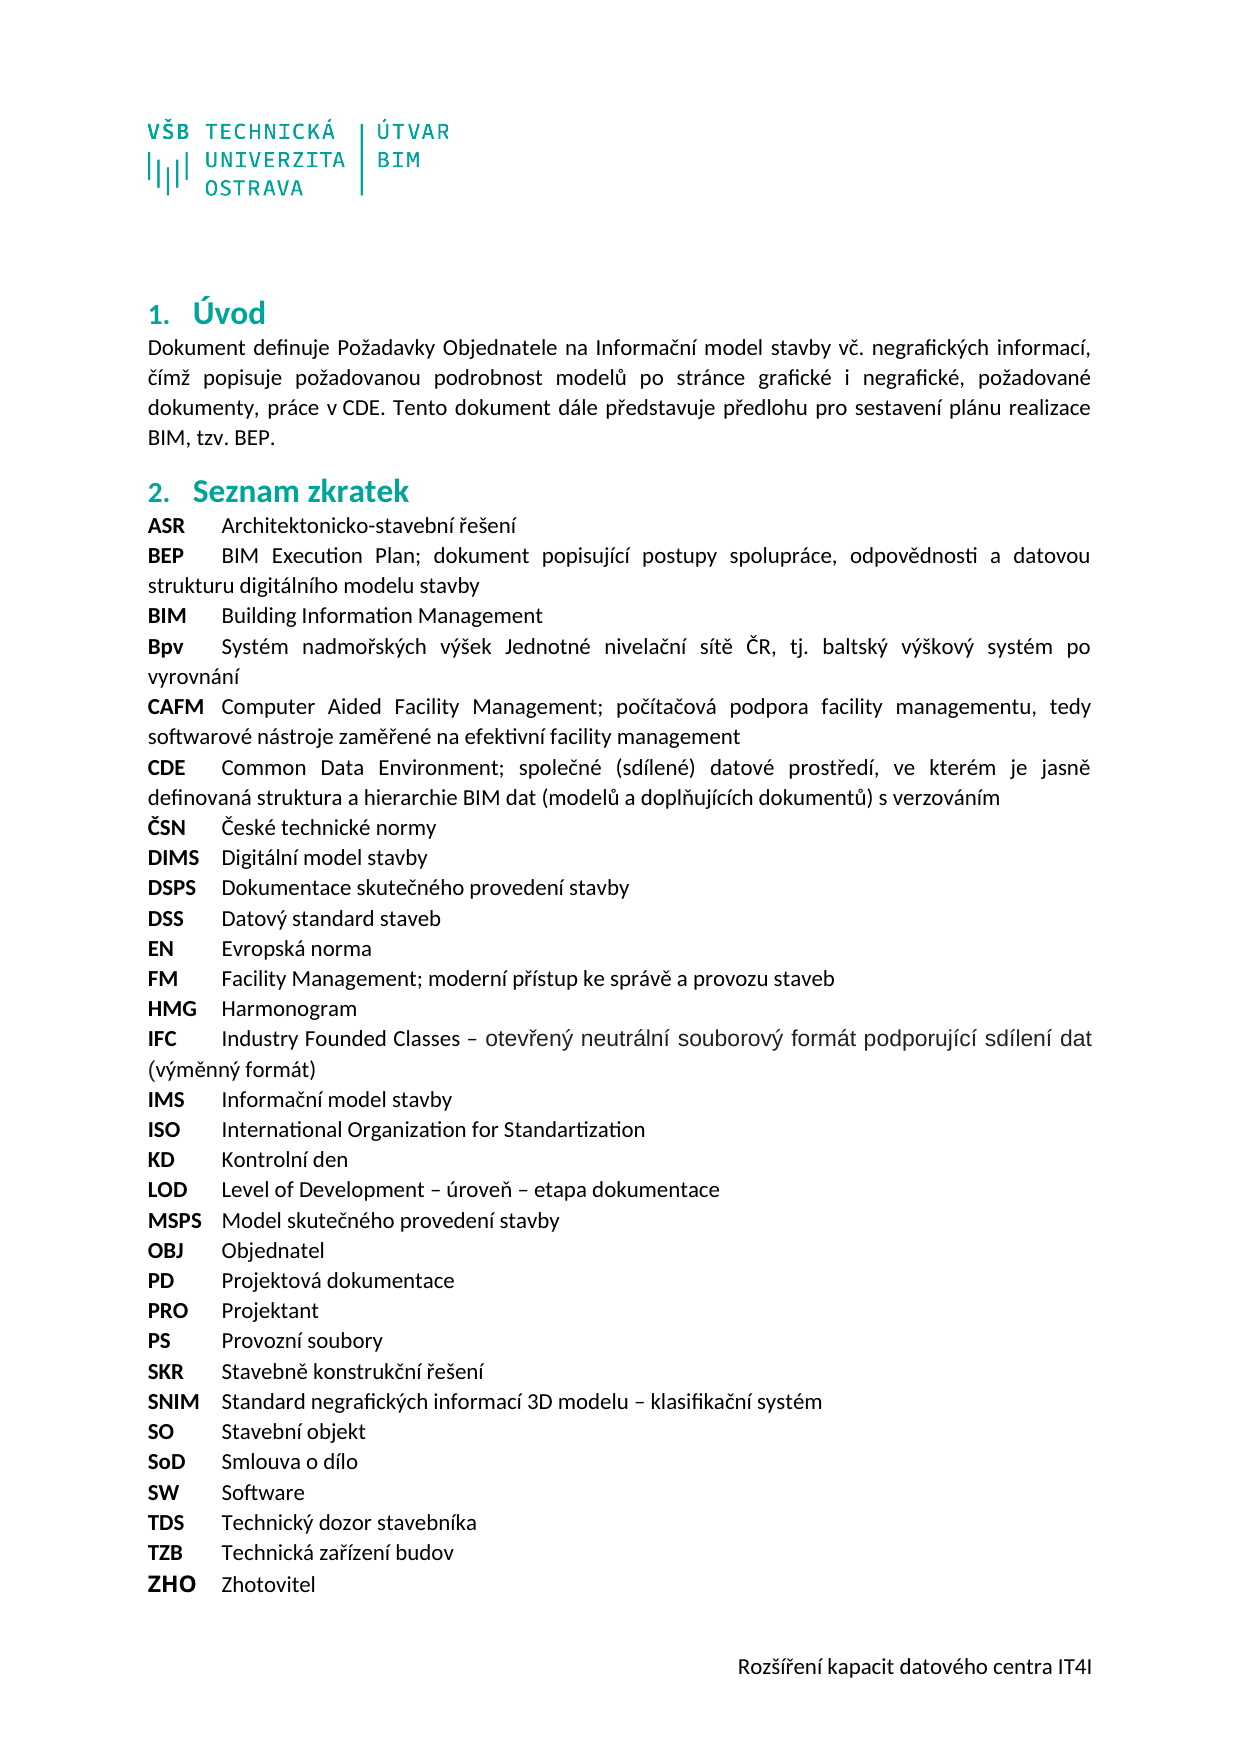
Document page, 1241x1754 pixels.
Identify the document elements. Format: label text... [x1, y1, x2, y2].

text PD Projektová dokumentace [148, 1266, 1092, 1294]
text CDE Common Data Environment; společné (sdílené) datové prostředí, ve kterém je jasně definovaná struktura a hierarchie BIM dat (modelů a doplňujících dokumentů) s verzováním [148, 753, 1092, 811]
text CAFM Computer Aided Facility Management; počítačová podpora facility managementu, tedy softwarové nástroje zaměřené na efektivní facility management [148, 692, 1092, 750]
text KD Kontrolní den [148, 1145, 1092, 1173]
text IMS Informační model stavby [148, 1085, 1092, 1113]
text FM Facility Management; moderní přístup ke správě a provozu staveb [148, 964, 1092, 992]
text OBJ Objednatel [148, 1236, 1092, 1264]
text DIMS Digitální model stavby [148, 843, 1092, 871]
text PRO Projektant [148, 1296, 1092, 1324]
text ZHO Zhotovitel [148, 1568, 1092, 1599]
text ASR Architektonicko-stavební řešení [148, 511, 1092, 539]
text IFC Industry Founded Classes – otevřený neutrální souborový formát podporující sdílení dat (výměnný formát) [148, 1024, 1092, 1083]
text Bpv Systém nadmořských výšek Jednotné nivelační sítě ČR, tj. baltský výškový systém po vyrovnání [148, 632, 1092, 690]
text EN Evropská norma [148, 934, 1092, 962]
text BEP BIM Execution Plan; dokument popisující postupy spolupráce, odpovědnosti a datovou strukturu digitálního modelu stavby [148, 541, 1092, 599]
text ISO International Organization for Standartization [148, 1115, 1092, 1143]
subtitle Seznam zkratek [148, 470, 1092, 511]
text LOD Level of Development – úroveň – etapa dokumentace [148, 1176, 1092, 1203]
picture [147, 118, 448, 196]
text SNIM Standard negrafických informací 3D modelu – klasifikační systém [148, 1387, 1092, 1415]
text SKR Stavebně konstrukční řešení [148, 1357, 1092, 1385]
text ČSN České technické normy [148, 813, 1092, 841]
text SO Stavební objekt [148, 1417, 1092, 1445]
text BIM Building Information Management [148, 602, 1092, 629]
text HMG Harmonogram [148, 994, 1092, 1022]
text DSS Datový standard staveb [148, 904, 1092, 932]
text DSPS Dokumentace skutečného provedení stavby [148, 873, 1092, 901]
text TZB Technická zařízení budov [148, 1538, 1092, 1566]
text MSPS Model skutečného provedení stavby [148, 1206, 1092, 1234]
text Dokument definuje Požadavky Objednatele na Informační model stavby vč. negrafických informací, čímž popisuje požadovanou podrobnost modelů po stránce grafické i negrafické, požadované dokumenty, práce v CDE. Tento dokument dále představuje předlohu pro sestavení plánu realizace BIM, tzv. BEP. [148, 333, 1092, 451]
text PS Provozní soubory [148, 1327, 1092, 1354]
text SW Software [148, 1478, 1092, 1506]
subtitle Úvod [148, 292, 1092, 333]
text TDS Technický dozor stavebníka [148, 1508, 1092, 1536]
text SoD Smlouva o dílo [148, 1447, 1092, 1475]
